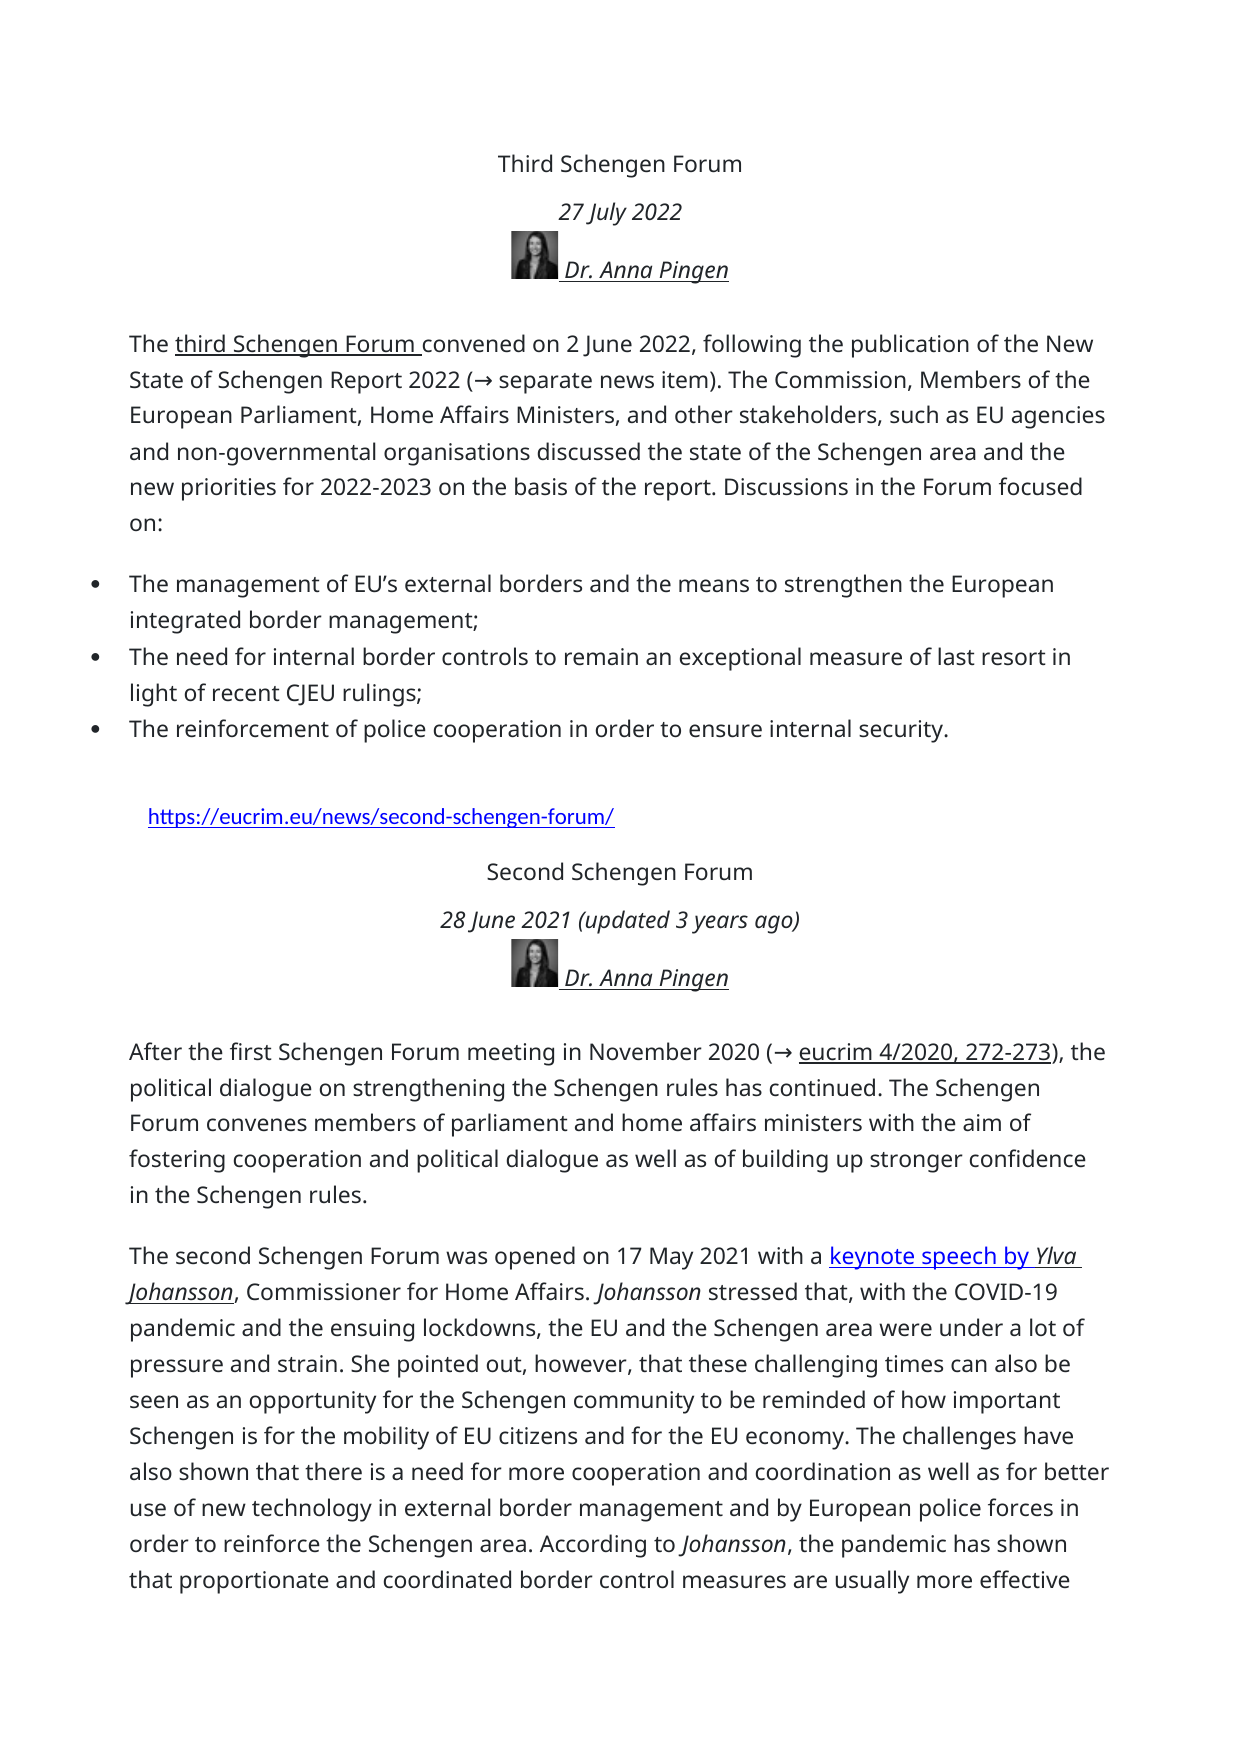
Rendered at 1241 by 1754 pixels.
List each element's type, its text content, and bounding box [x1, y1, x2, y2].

text The third Schengen Forum convened on 2 June 2022, following the publication of the New State of Schengen Report 2022 (→ separate news item). The Commission, Members of the European Parliament, Home Affairs Ministers, and other stakeholders, such as EU agencies and non-governmental organisations discussed the state of the Schengen area and the new priorities for 2022-2023 on the basis of the report. Discussions in the Forum focused on: [129, 328, 1111, 538]
subtitle Second Schengen Forum [129, 856, 1111, 887]
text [129, 1240, 1111, 1595]
picture [511, 939, 559, 987]
list The management of EU’s external borders and the means to strengthen the European integrated border management; [91, 568, 1111, 636]
text 27 July 2022 Dr. Anna Pingen [129, 196, 1111, 285]
list The need for internal border controls to remain an exceptional measure of last resort in light of recent CJEU rulings; [91, 641, 1111, 708]
text After the first Schengen Forum meeting in November 2020 (→ eucrim 4/2020, 272-273), the political dialogue on strengthening the Schengen rules has continued. The Schengen Forum convenes members of parliament and home affairs ministers with the aim of fostering cooperation and political dialogue as well as of building up stronger confidence in the Schengen rules. [129, 1036, 1111, 1211]
text 28 June 2021 (updated 3 years ago) Dr. Anna Pingen [129, 904, 1111, 993]
list The reinforcement of police cooperation in order to ensure internal security. [91, 713, 1111, 744]
text https://eucrim.eu/news/second-schengen-forum/ [148, 802, 1093, 831]
subtitle Third Schengen Forum [129, 148, 1111, 179]
picture [511, 231, 559, 279]
